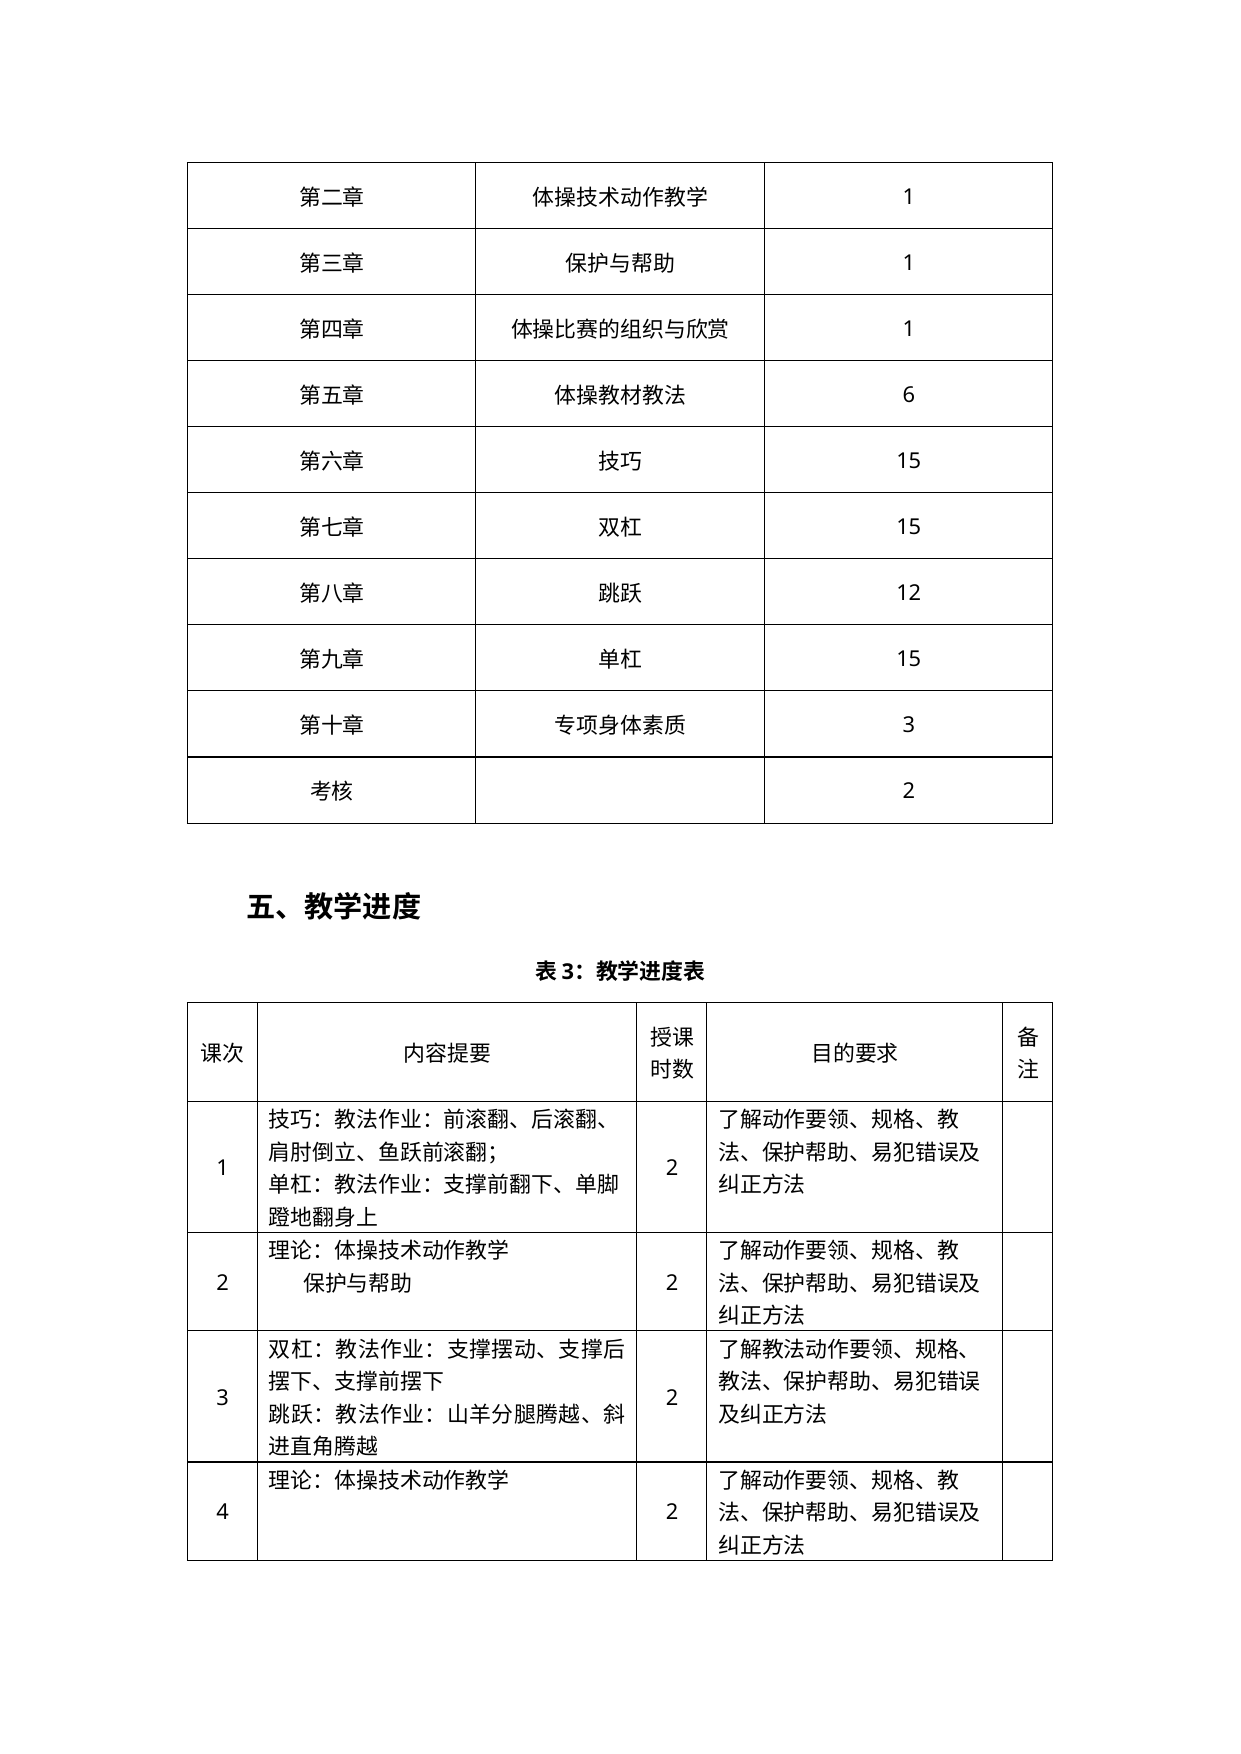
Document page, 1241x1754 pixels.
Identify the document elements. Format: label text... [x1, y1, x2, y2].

table_cell 体操技术动作教学 [476, 163, 764, 228]
table_cell 第十章 [188, 691, 475, 756]
table_cell 跳跃 [476, 559, 764, 624]
table_cell 考核 [188, 758, 475, 822]
table_header 备注 [1003, 1003, 1052, 1101]
table_cell 第八章 [188, 559, 475, 624]
table_cell 2 [637, 1463, 706, 1560]
table_cell [476, 758, 764, 822]
table_cell 理论：体操技术动作教学 保护与帮助 [258, 1233, 636, 1330]
table_cell 2 [188, 1233, 257, 1330]
table_cell 15 [765, 427, 1052, 492]
table_cell 2 [637, 1102, 706, 1232]
table_cell 第三章 [188, 229, 475, 294]
table_cell 2 [765, 758, 1052, 822]
table_cell 第五章 [188, 361, 475, 426]
table_cell 双杠：教法作业：支撑摆动、支撑后摆下、支撑前摆下 跳跃：教法作业：山羊分腿腾越、斜进直角腾越 [258, 1331, 636, 1461]
table_cell 1 [765, 163, 1052, 228]
table_cell 6 [765, 361, 1052, 426]
table_cell 4 [188, 1463, 257, 1560]
table_cell 第四章 [188, 295, 475, 360]
table_cell [1003, 1233, 1052, 1330]
table_cell 双杠 [476, 493, 764, 558]
table_cell 第九章 [188, 625, 475, 690]
table_cell 理论：体操技术动作教学 [258, 1463, 636, 1560]
table_header 课次 [188, 1003, 257, 1101]
table_cell 保护与帮助 [476, 229, 764, 294]
table_cell 15 [765, 493, 1052, 558]
table_cell 3 [765, 691, 1052, 756]
table_cell 第二章 [188, 163, 475, 228]
table_cell 2 [637, 1331, 706, 1461]
table_cell [1003, 1102, 1052, 1232]
text 表3：教学进度表 [187, 953, 1053, 986]
text 五、教学进度 [187, 872, 1053, 937]
table_cell 了解动作要领、规格、教法、保护帮助、易犯错误及纠正方法 [707, 1233, 1002, 1330]
table_cell 2 [637, 1233, 706, 1330]
table_cell 12 [765, 559, 1052, 624]
table_cell 了解动作要领、规格、教法、保护帮助、易犯错误及纠正方法 [707, 1463, 1002, 1560]
table_header 目的要求 [707, 1003, 1002, 1101]
table_cell 3 [188, 1331, 257, 1461]
table_cell 单杠 [476, 625, 764, 690]
table_cell 1 [765, 229, 1052, 294]
table_cell [1003, 1331, 1052, 1461]
table_cell 专项身体素质 [476, 691, 764, 756]
table_cell 技巧：教法作业：前滚翻、后滚翻、肩肘倒立、鱼跃前滚翻； 单杠：教法作业：支撑前翻下、单脚蹬地翻身上 [258, 1102, 636, 1232]
table_cell 第七章 [188, 493, 475, 558]
table_header 授课时数 [637, 1003, 706, 1101]
table_cell 第六章 [188, 427, 475, 492]
table_header 内容提要 [258, 1003, 636, 1101]
table_cell 技巧 [476, 427, 764, 492]
table_cell 体操比赛的组织与欣赏 [476, 295, 764, 360]
table_cell [1003, 1463, 1052, 1560]
table_cell 体操教材教法 [476, 361, 764, 426]
table_cell 了解教法动作要领、规格、教法、保护帮助、易犯错误及纠正方法 [707, 1331, 1002, 1461]
table_cell 1 [765, 295, 1052, 360]
table_cell 1 [188, 1102, 257, 1232]
table_cell 了解动作要领、规格、教法、保护帮助、易犯错误及纠正方法 [707, 1102, 1002, 1232]
table_cell 15 [765, 625, 1052, 690]
